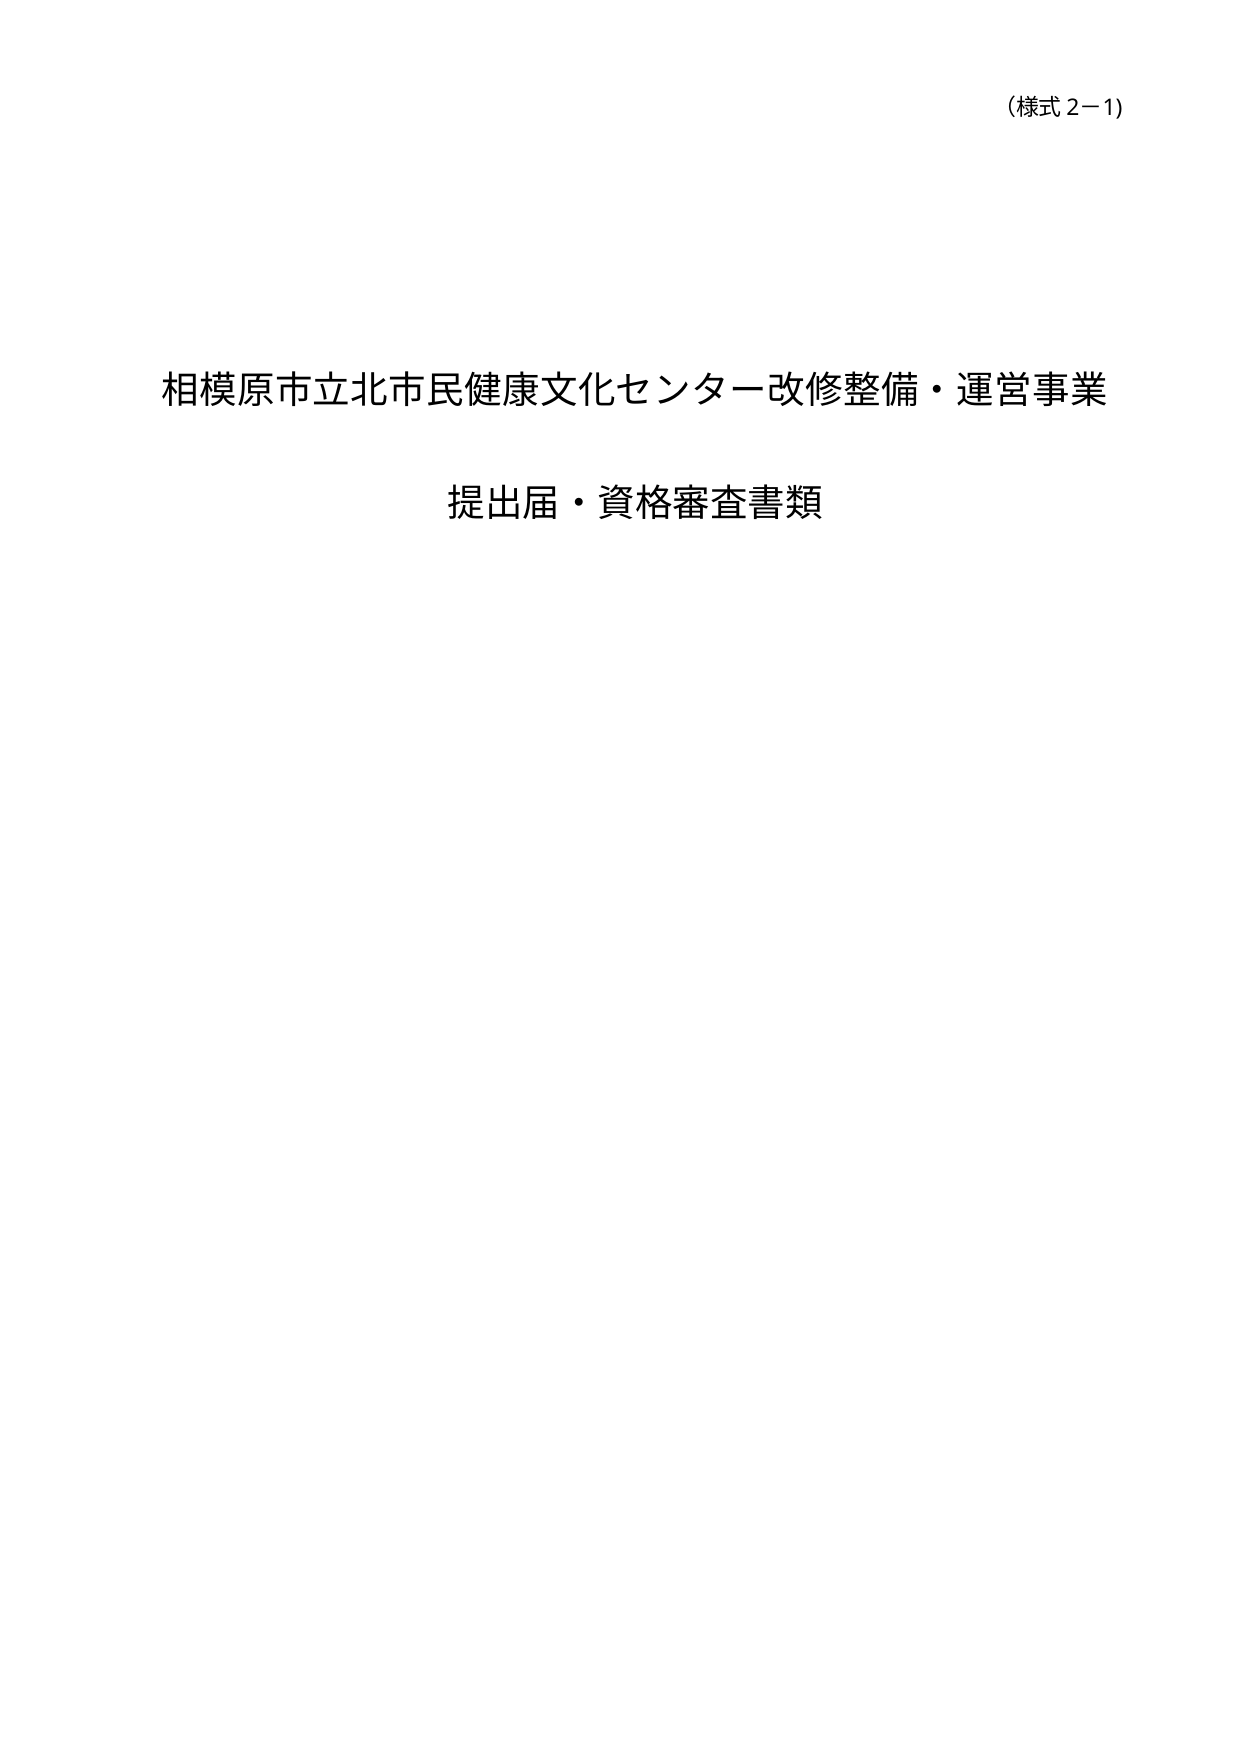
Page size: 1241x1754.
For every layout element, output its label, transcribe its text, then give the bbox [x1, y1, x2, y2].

text 相模原市立北市民健康文化センター改修整備・運営事業 [148, 349, 1122, 424]
text 提出届・資格審査書類 [148, 462, 1122, 537]
